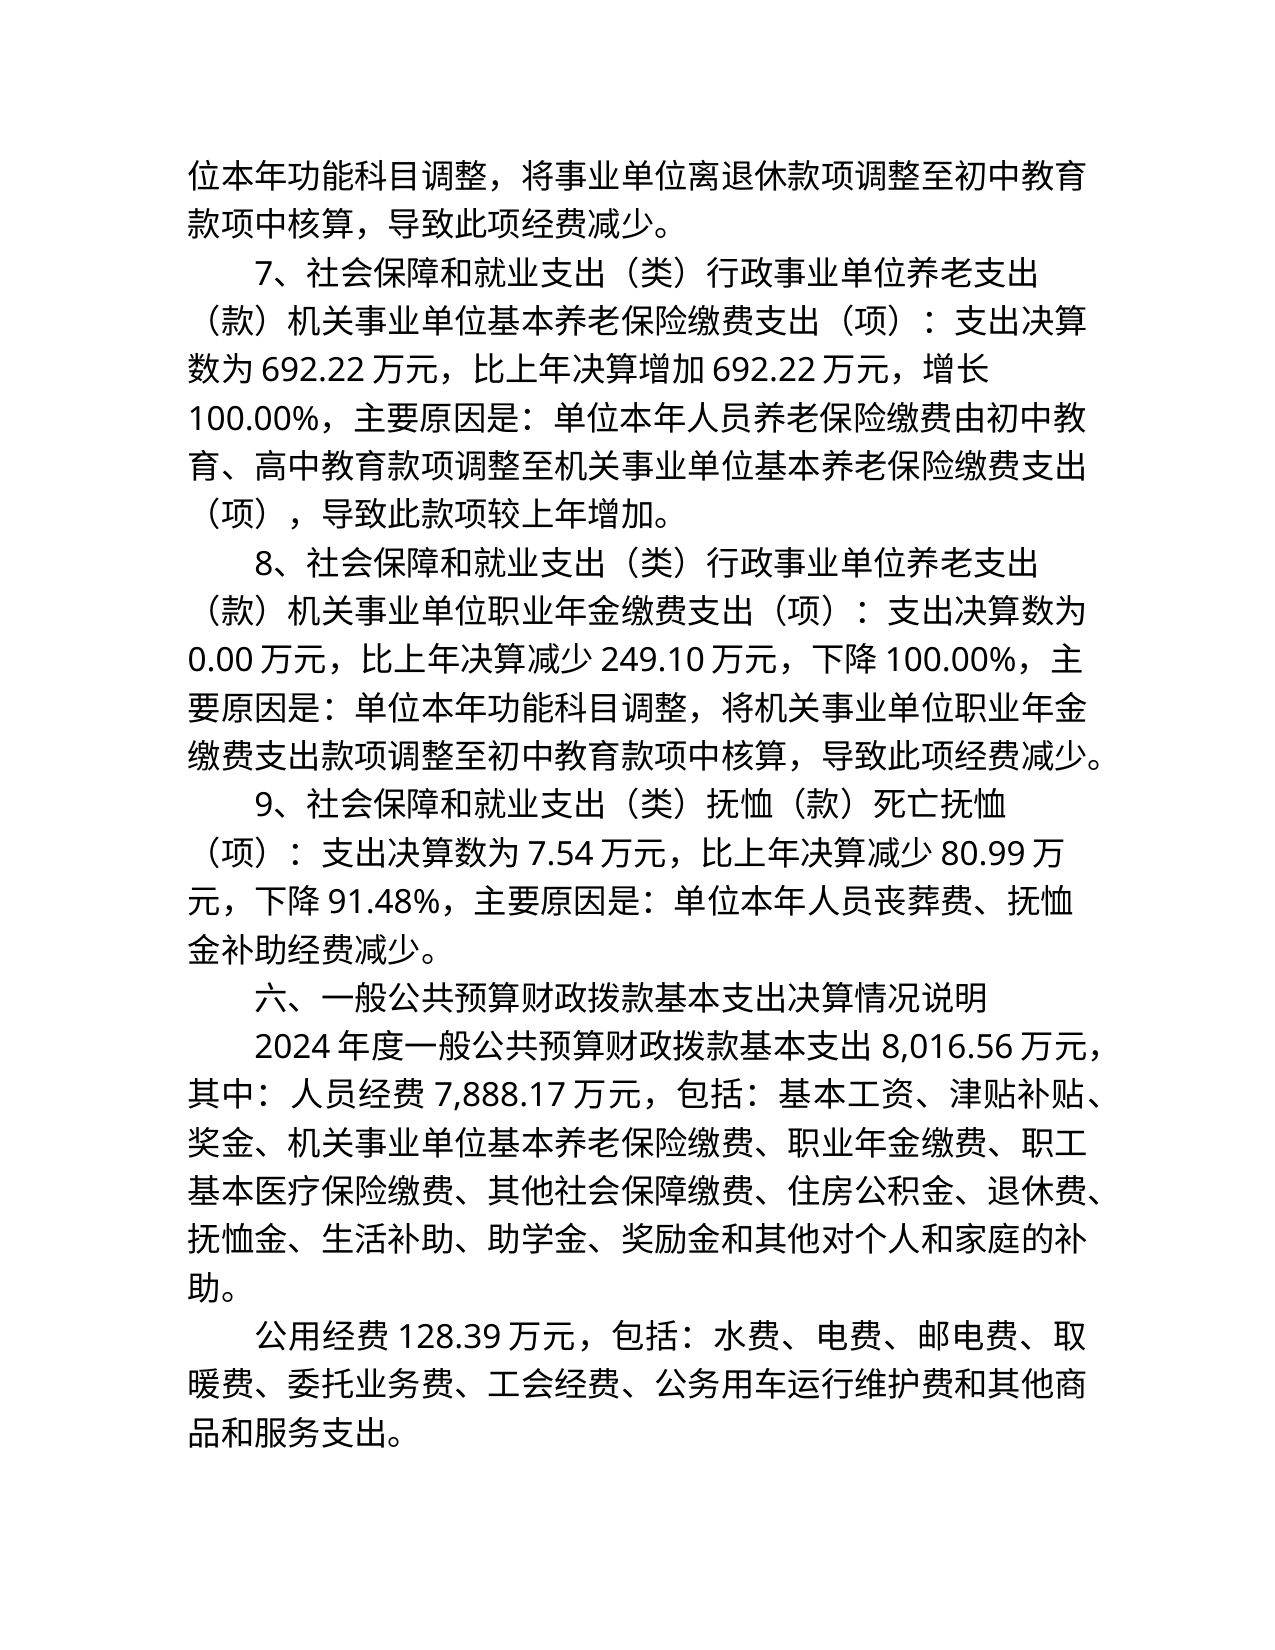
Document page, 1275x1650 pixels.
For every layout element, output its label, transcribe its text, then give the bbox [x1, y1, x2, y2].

text 公用经费128.39万元，包括：水费、电费、邮电费、取暖费、委托业务费、工会经费、公务用车运行维护费和其他商品和服务支出。 [187, 1309, 1087, 1454]
text 7、社会保障和就业支出（类）行政事业单位养老支出（款）机关事业单位基本养老保险缴费支出（项）：支出决算数为692.22万元，比上年决算增加692.22万元，增长100.00%，主要原因是：单位本年人员养老保险缴费由初中教育、高中教育款项调整至机关事业单位基本养老保险缴费支出（项），导致此款项较上年增加。 [187, 246, 1087, 536]
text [187, 150, 1087, 246]
text 9、社会保障和就业支出（类）抚恤（款）死亡抚恤（项）：支出决算数为7.54万元，比上年决算减少80.99万元，下降91.48%，主要原因是：单位本年人员丧葬费、抚恤金补助经费减少。 [187, 778, 1087, 972]
text 8、社会保障和就业支出（类）行政事业单位养老支出（款）机关事业单位职业年金缴费支出（项）：支出决算数为0.00万元，比上年决算减少249.10万元，下降100.00%，主要原因是：单位本年功能科目调整，将机关事业单位职业年金缴费支出款项调整至初中教育款项中核算，导致此项经费减少。 [187, 536, 1087, 778]
text 2024年度一般公共预算财政拨款基本支出8,016.56万元，其中：人员经费7,888.17万元，包括：基本工资、津贴补贴、奖金、机关事业单位基本养老保险缴费、职业年金缴费、职工基本医疗保险缴费、其他社会保障缴费、住房公积金、退休费、抚恤金、生活补助、助学金、奖励金和其他对个人和家庭的补助。 [187, 1020, 1087, 1309]
text 六、一般公共预算财政拨款基本支出决算情况说明 [187, 972, 1087, 1020]
